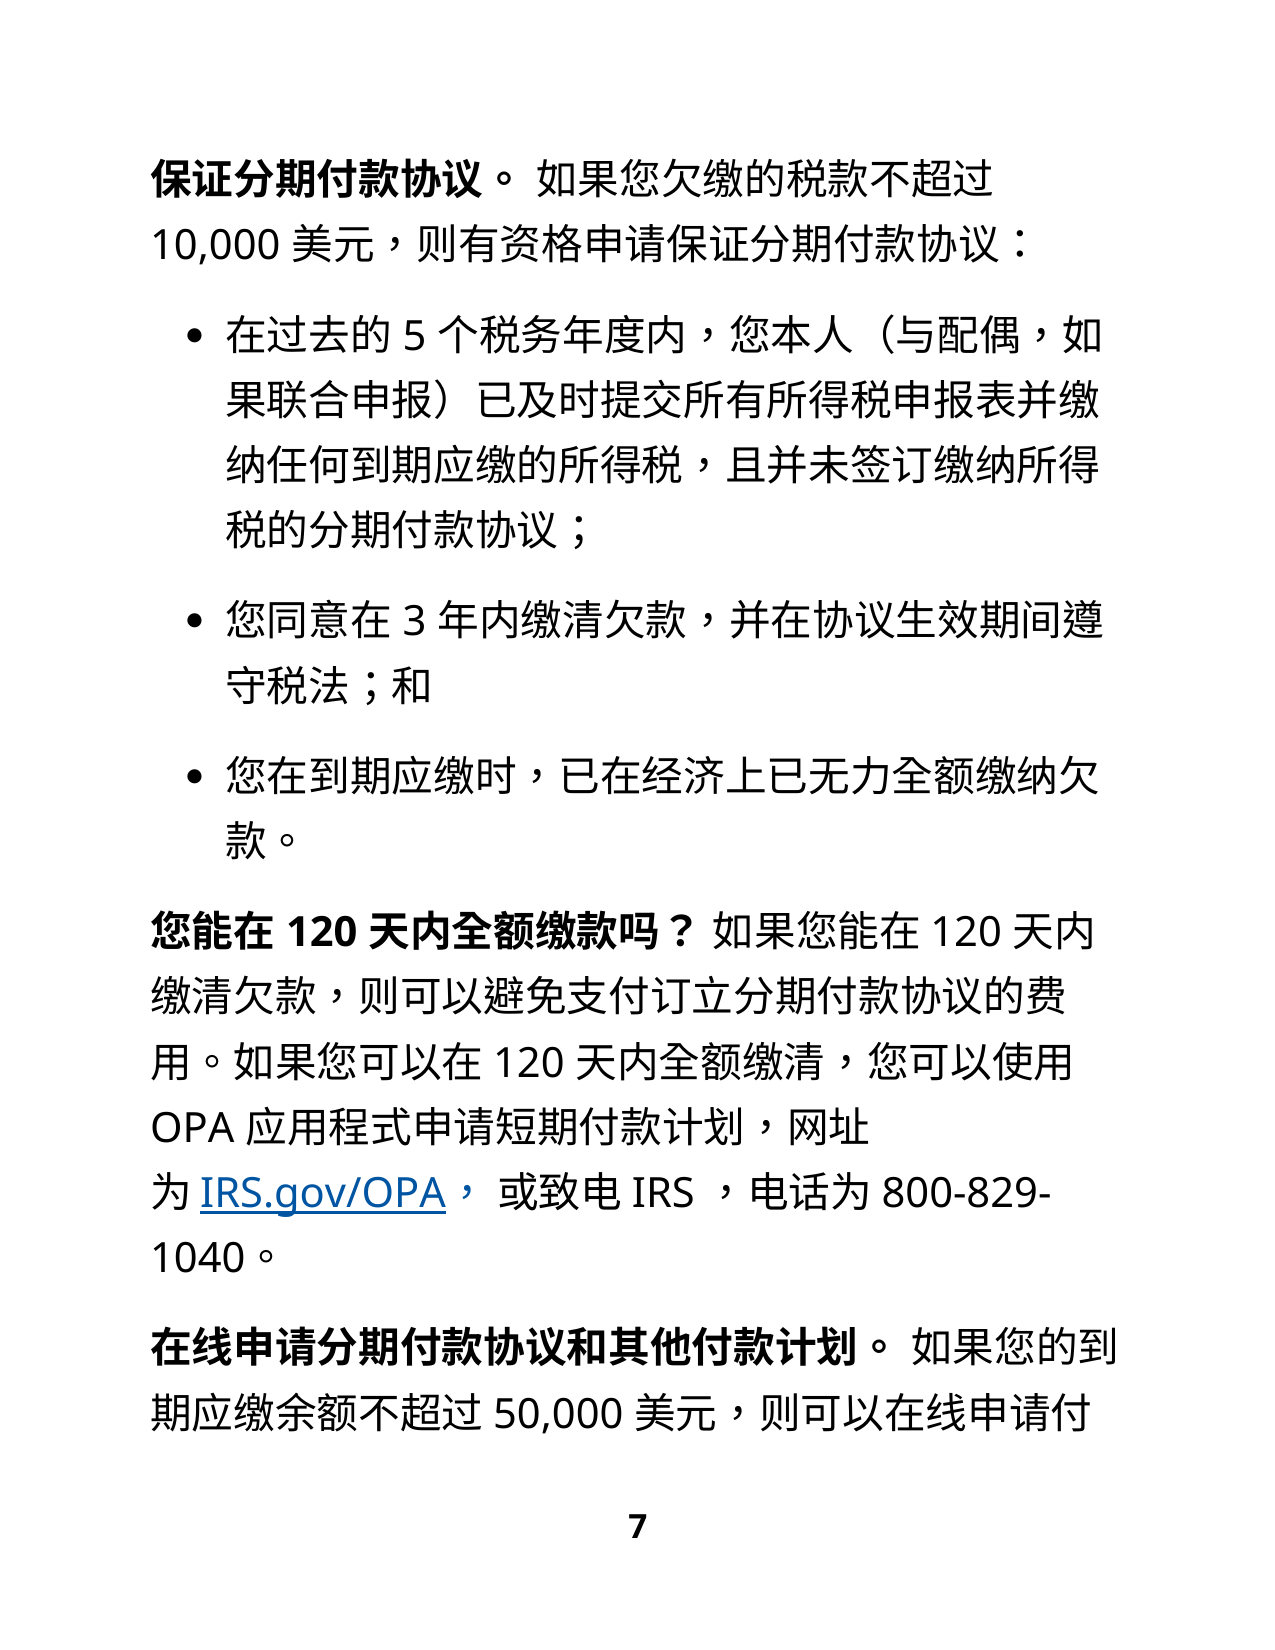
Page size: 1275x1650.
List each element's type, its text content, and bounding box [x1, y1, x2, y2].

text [150, 1318, 1125, 1440]
text 保证分期付款协议。 如果您欠缴的税款不超过 10,000 美元，则有资格申请保证分期付款协议： [150, 150, 1125, 272]
text 您能在 120 天内全额缴款吗？ 如果您能在 120 天内缴清欠款，则可以避免支付订立分期付款协议的费用。如果您可以在 120 天内全额缴清，您可以使用 OPA 应用程式申请短期付款计划，网址为IRS.gov/OPA， 或致电 IRS ，电话为 800-829-1040。 [150, 902, 1125, 1285]
text 您同意在 3 年内缴清欠款，并在协议生效期间遵守税法；和 [187, 591, 1125, 713]
text 您在到期应缴时，已在经济上已无力全额缴纳欠款。 [187, 747, 1125, 869]
text 在过去的 5 个税务年度内，您本人（与配偶，如果联合申报）已及时提交所有所得税申报表并缴纳任何到期应缴的所得税，且并未签订缴纳所得税的分期付款协议； [187, 305, 1125, 558]
